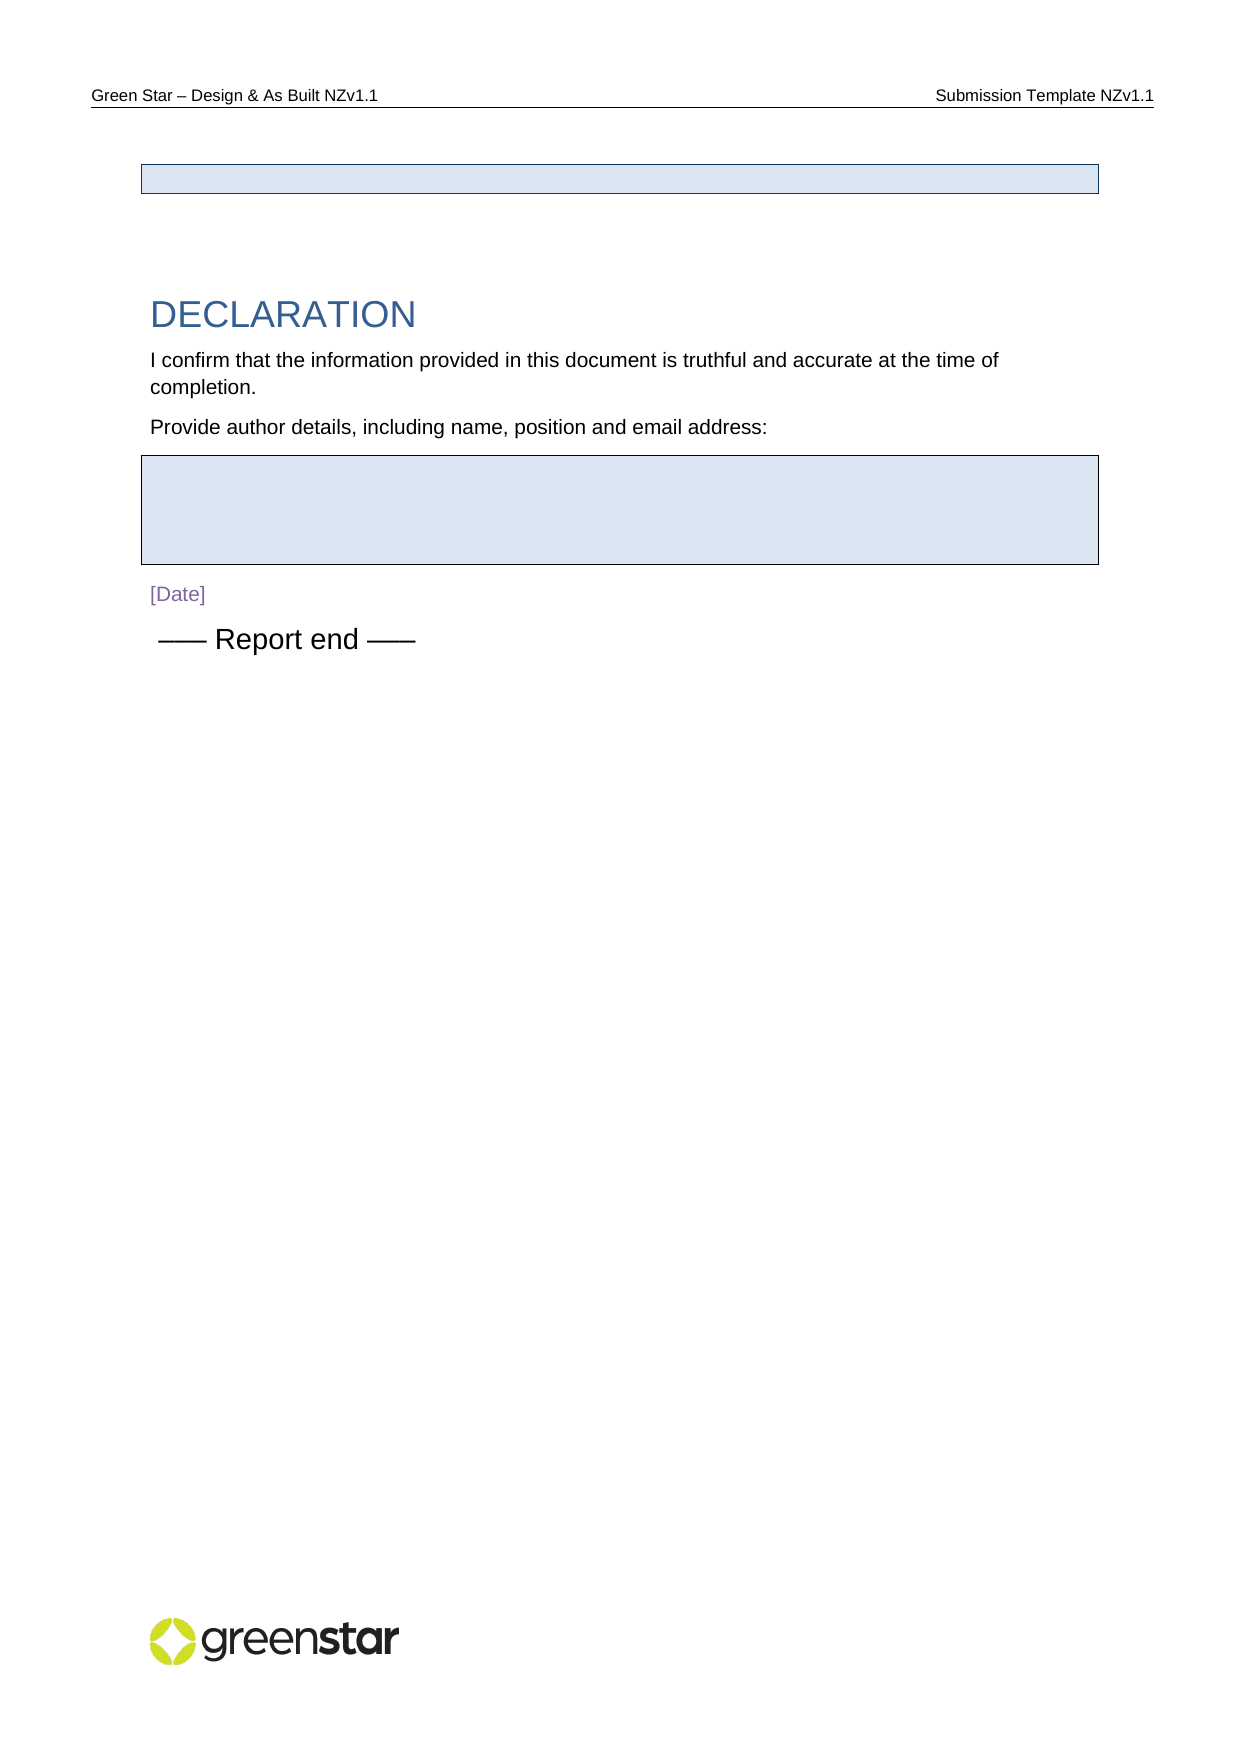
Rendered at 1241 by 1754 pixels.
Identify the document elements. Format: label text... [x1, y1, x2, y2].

text ––– Report end ––– [150, 621, 1090, 656]
picture [150, 1618, 399, 1665]
text Provide author details, including name, position and email address: [150, 415, 1090, 439]
text I confirm that the information provided in this document is truthful and accurate at the time of completion. [150, 348, 1090, 399]
subtitle DECLARATION [150, 292, 1090, 335]
